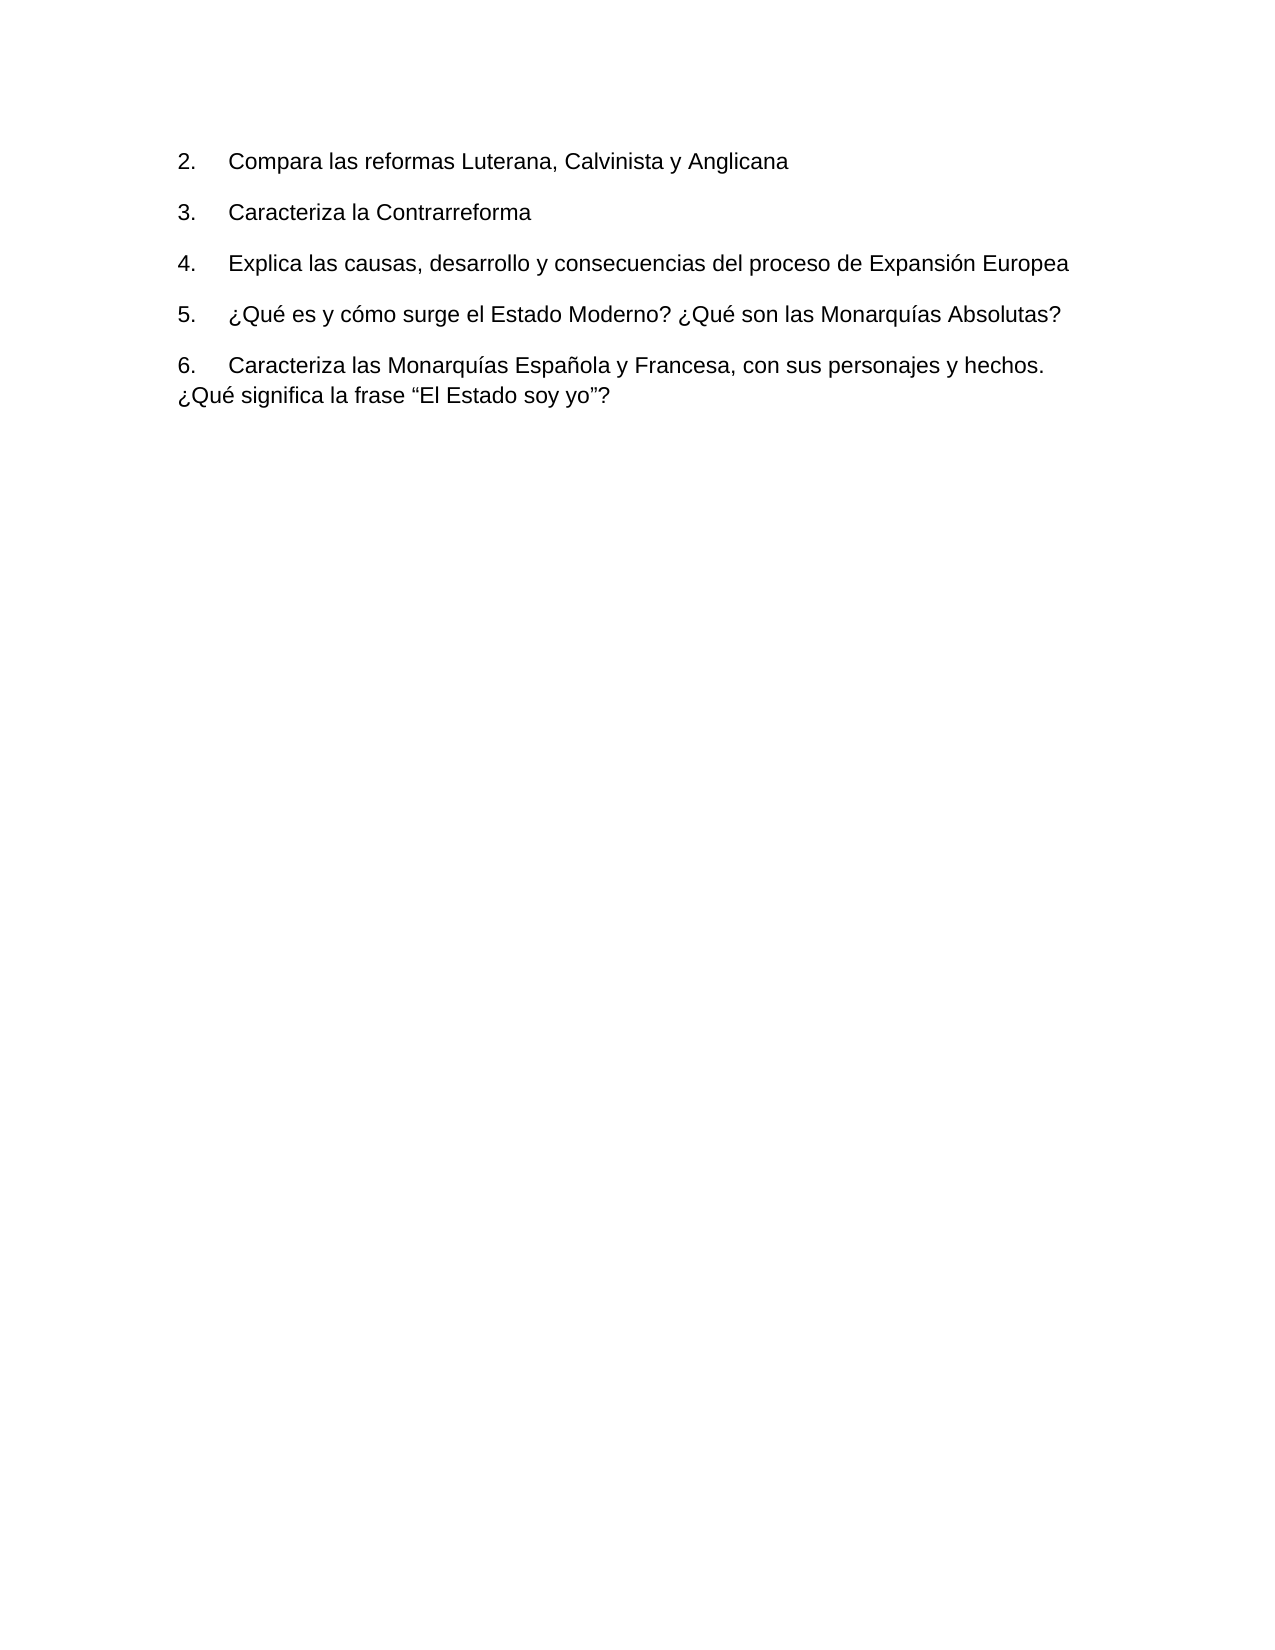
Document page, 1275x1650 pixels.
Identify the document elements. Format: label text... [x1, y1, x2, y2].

text 2. Compara las reformas Luterana, Calvinista y Anglicana [177, 148, 1098, 174]
text 3. Caracteriza la Contrarreforma [177, 199, 1098, 225]
text 5. ¿Qué es y cómo surge el Estado Moderno? ¿Qué son las Monarquías Absolutas? [177, 301, 1098, 327]
text 6. Caracteriza las Monarquías Española y Francesa, con sus personajes y hechos. ¿Qué significa la frase “El Estado soy yo”? [177, 352, 1098, 408]
text 4. Explica las causas, desarrollo y consecuencias del proceso de Expansión Europea [177, 250, 1098, 276]
